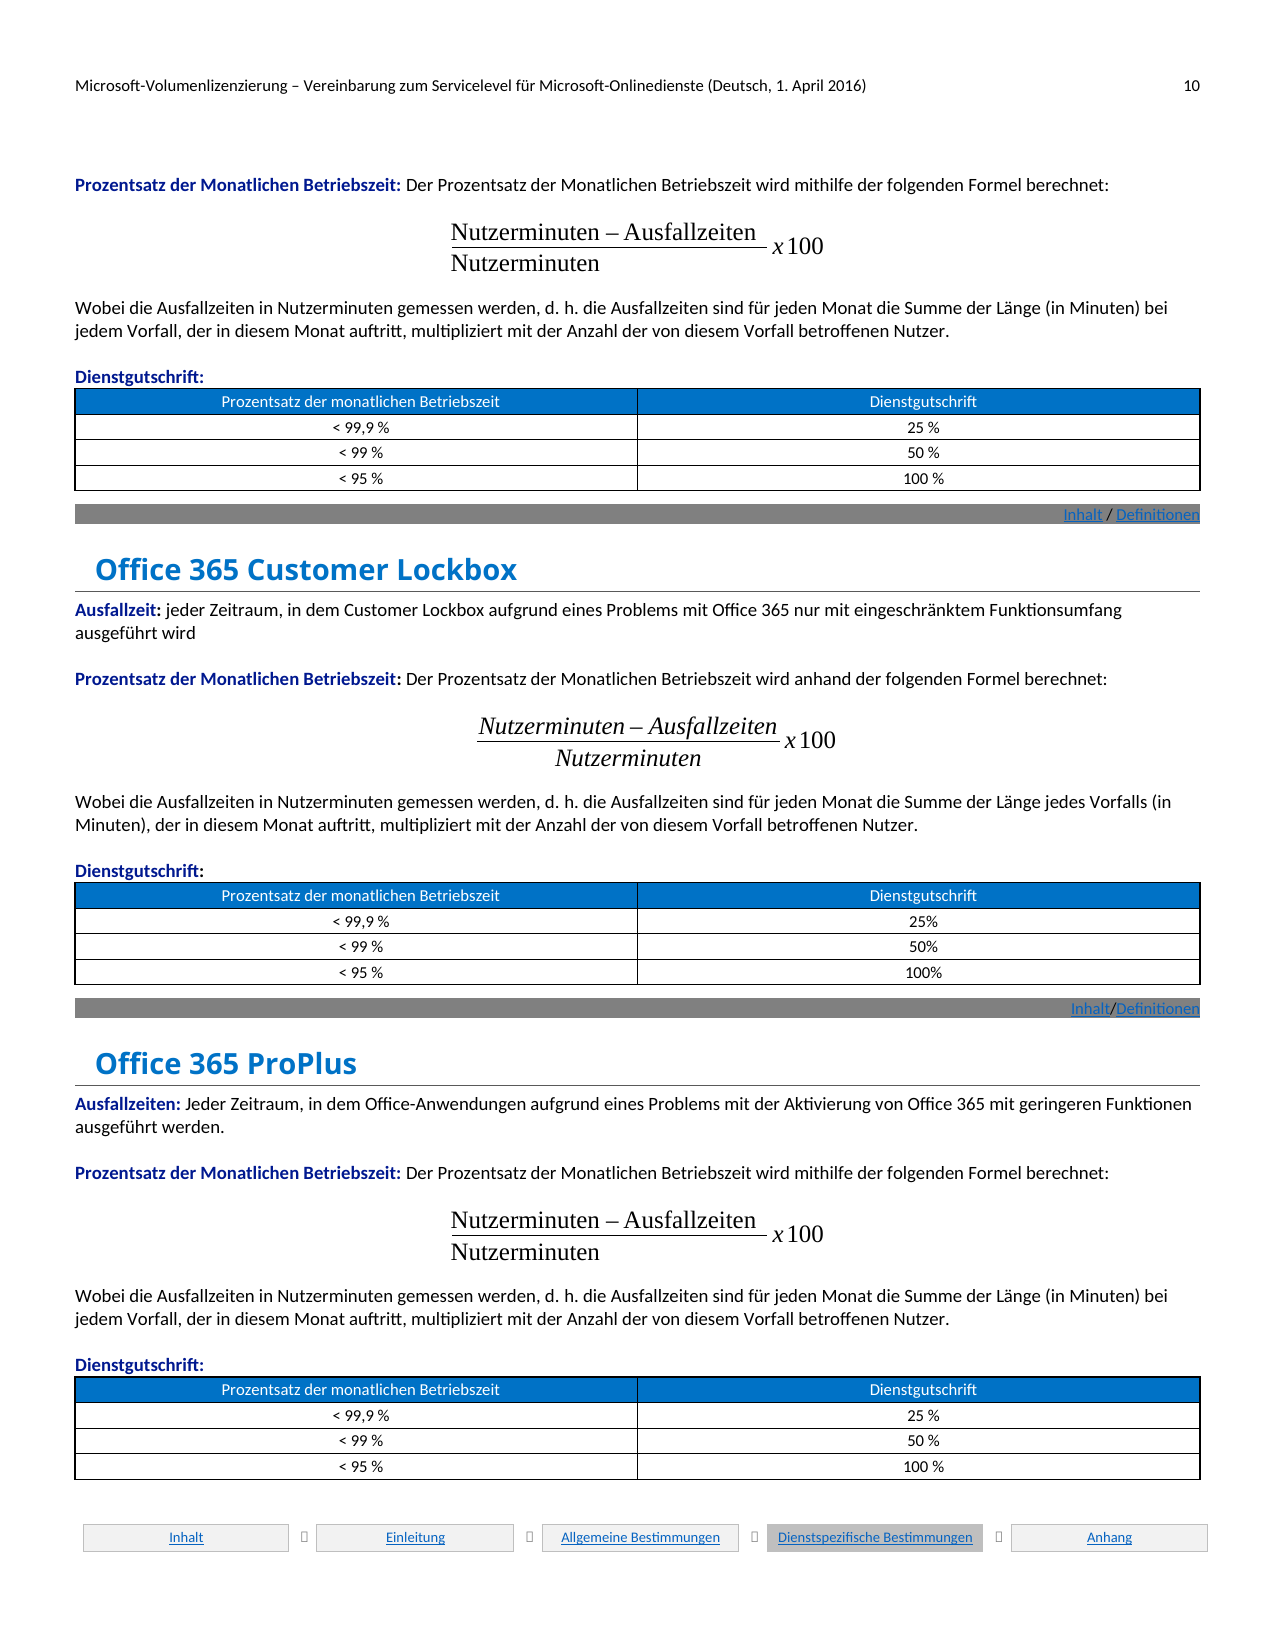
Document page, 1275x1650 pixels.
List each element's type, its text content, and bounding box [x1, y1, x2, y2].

table_cell 25 % [638, 1403, 1199, 1427]
table_header Prozentsatz der monatlichen Betriebszeit [76, 883, 637, 908]
list Dienstgutschrift: [75, 1353, 1200, 1376]
table_cell 50% [638, 934, 1199, 959]
list Ausfallzeit: jeder Zeitraum, in dem Customer Lockbox aufgrund eines Problems mit Office 365 nur mit eingeschränktem Funktionsumfang ausgeführt wird [75, 598, 1200, 644]
subtitle Office 365 Customer Lockbox [75, 549, 1200, 591]
table_cell < 95 % [76, 1454, 637, 1478]
table_cell 100 % [638, 1454, 1199, 1478]
list Wobei die Ausfallzeiten in Nutzerminuten gemessen werden, d. h. die Ausfallzeiten sind für jeden Monat die Summe der Länge jedes Vorfalls (in Minuten), der in diesem Monat auftritt, multipliziert mit der Anzahl der von diesem Vorfall betroffenen Nutzer. [75, 791, 1200, 836]
table_cell < 99,9 % [76, 909, 637, 933]
table_cell 50 % [638, 1429, 1199, 1453]
table_cell 50 % [638, 440, 1199, 465]
table_header Dienstgutschrift [638, 1378, 1199, 1402]
list Prozentsatz der Monatlichen Betriebszeit: Der Prozentsatz der Monatlichen Betriebszeit wird mithilfe der folgenden Formel berechnet: [75, 173, 1200, 196]
list Inhalt / Definitionen [75, 504, 1200, 524]
list Dienstgutschrift: [75, 365, 1200, 388]
table_header Dienstgutschrift [638, 389, 1199, 414]
table_cell < 99 % [76, 440, 637, 465]
table_header Dienstgutschrift [638, 883, 1199, 908]
table_cell < 99 % [76, 934, 637, 959]
list Inhalt/Definitionen [75, 998, 1200, 1018]
table_cell 25 % [638, 415, 1199, 439]
table_header Prozentsatz der monatlichen Betriebszeit [76, 1378, 637, 1402]
table_cell 100 % [638, 466, 1199, 490]
list Dienstgutschrift: [75, 859, 1200, 882]
table_cell < 99,9 % [76, 1403, 637, 1427]
list Ausfallzeiten: Jeder Zeitraum, in dem Office-Anwendungen aufgrund eines Problems mit der Aktivierung von Office 365 mit geringeren Funktionen ausgeführt werden. [75, 1092, 1200, 1138]
table_cell < 95 % [76, 960, 637, 984]
table_cell 100% [638, 960, 1199, 984]
subtitle Office 365 ProPlus [75, 1043, 1200, 1085]
table_cell 25% [638, 909, 1199, 933]
table_cell < 99,9 % [76, 415, 637, 439]
table_header Prozentsatz der monatlichen Betriebszeit [76, 389, 637, 414]
list Prozentsatz der Monatlichen Betriebszeit: Der Prozentsatz der Monatlichen Betriebszeit wird mithilfe der folgenden Formel berechnet: [75, 1161, 1200, 1184]
table_cell < 95 % [76, 466, 637, 490]
table_cell < 99 % [76, 1429, 637, 1453]
list Prozentsatz der Monatlichen Betriebszeit: Der Prozentsatz der Monatlichen Betriebszeit wird anhand der folgenden Formel berechnet: [75, 667, 1200, 690]
